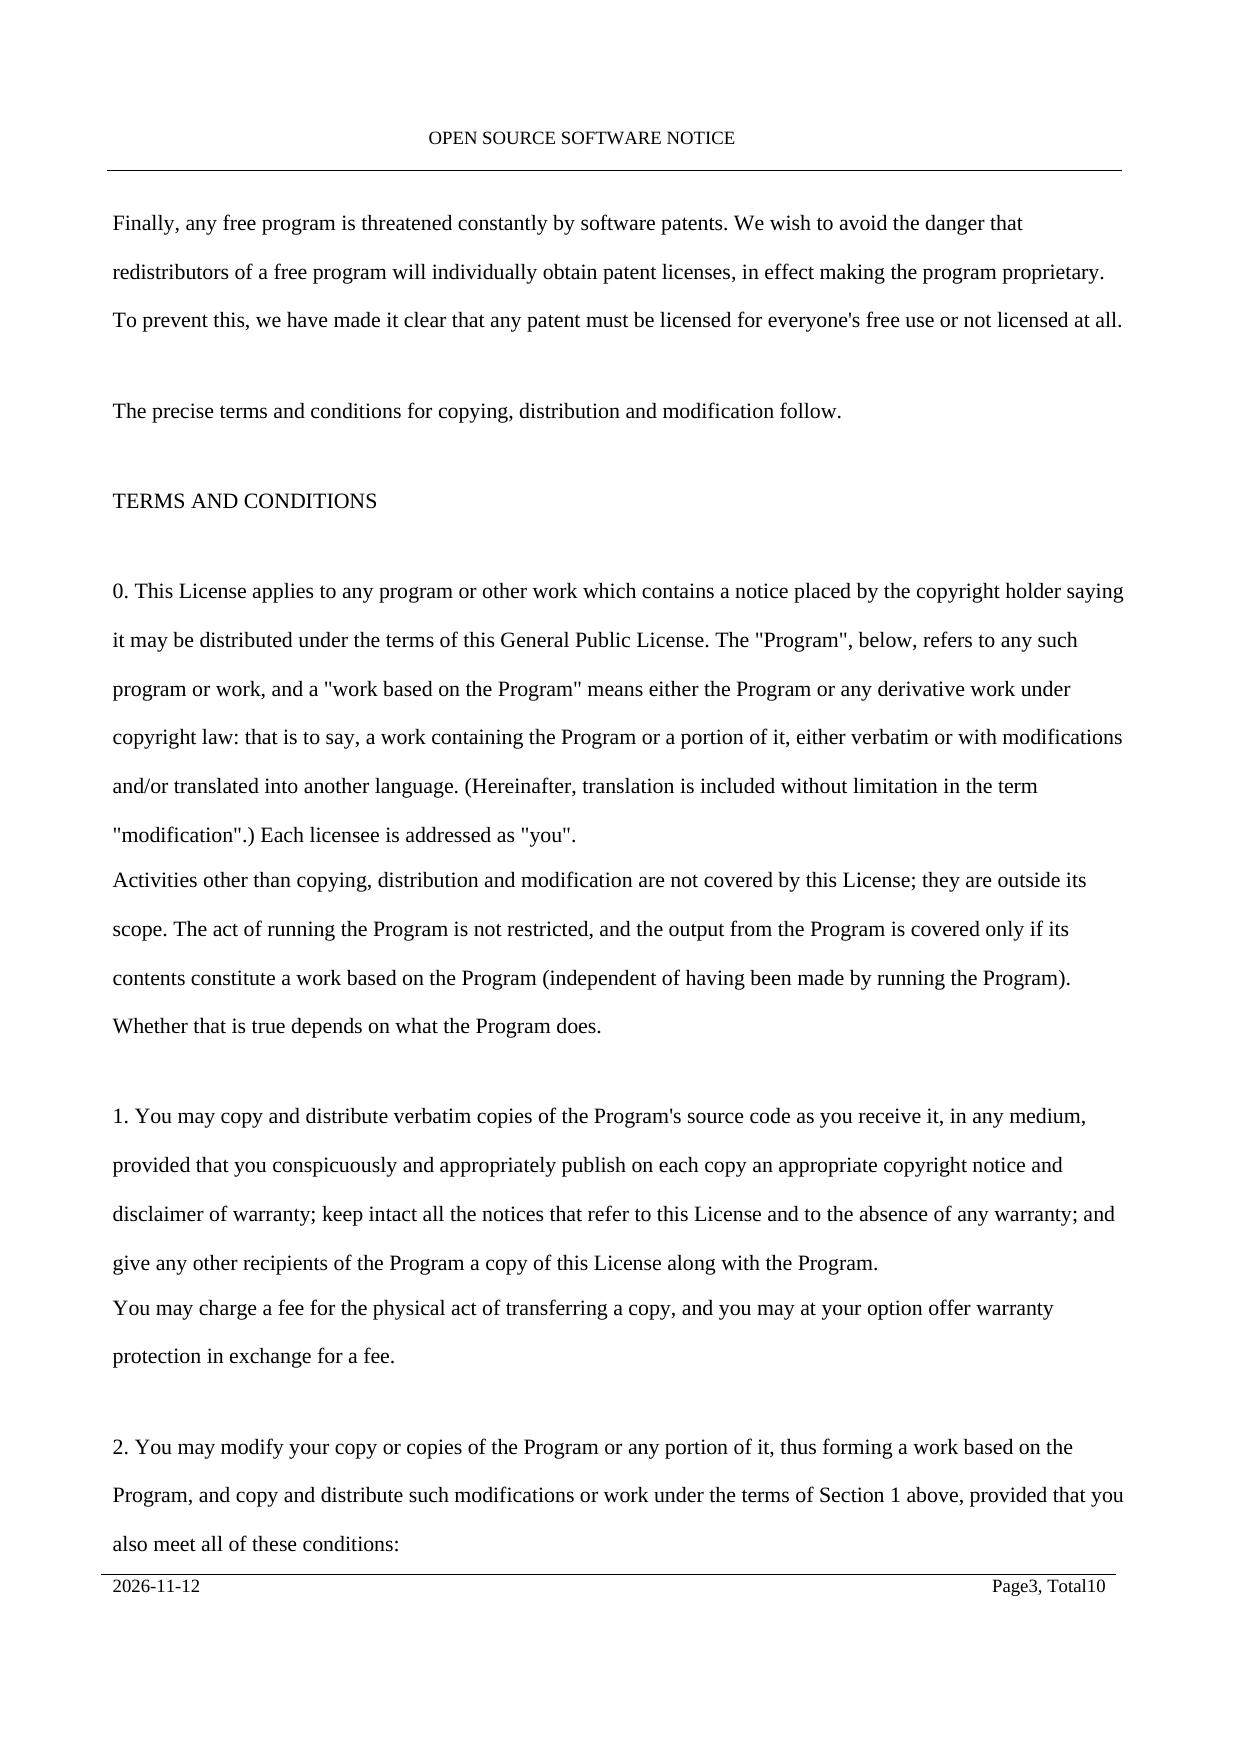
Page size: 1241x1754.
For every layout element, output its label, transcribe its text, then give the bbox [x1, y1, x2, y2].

text TERMS AND CONDITIONS [112, 484, 1128, 517]
text The precise terms and conditions for copying, distribution and modification follow. [112, 394, 1128, 427]
text 1. You may copy and distribute verbatim copies of the Program's source code as you receive it, in any medium, provided that you conspicuously and appropriately publish on each copy an appropriate copyright notice and disclaimer of warranty; keep intact all the notices that refer to this License and to the absence of any warranty; and give any other recipients of the Program a copy of this License along with the Program. [112, 1100, 1128, 1278]
text Finally, any free program is threatened constantly by software patents. We wish to avoid the danger that redistributors of a free program will individually obtain patent licenses, in effect making the program proprietary. To prevent this, we have made it clear that any patent must be licensed for everyone's free use or not licensed at all. [112, 206, 1128, 336]
text 2. You may modify your copy or copies of the Program or any portion of it, thus forming a work based on the Program, and copy and distribute such modifications or work under the terms of Section 1 above, provided that you also meet all of these conditions: [112, 1430, 1128, 1560]
text 0. This License applies to any program or other work which contains a notice placed by the copyright holder saying it may be distributed under the terms of this General Public License. The "Program", below, refers to any such program or work, and a "work based on the Program" means either the Program or any derivative work under copyright law: that is to say, a work containing the Program or a portion of it, either verbatim or with modifications and/or translated into another language. (Hereinafter, translation is included without limitation in the term "modification".) Each licensee is addressed as "you". [112, 574, 1128, 851]
text You may charge a fee for the physical act of transferring a copy, and you may at your option offer warranty protection in exchange for a fee. [112, 1291, 1128, 1372]
text Activities other than copying, distribution and modification are not covered by this License; they are outside its scope. The act of running the Program is not restricted, and the output from the Program is covered only if its contents constitute a work based on the Program (independent of having been made by running the Program). Whether that is true depends on what the Program does. [112, 863, 1128, 1042]
